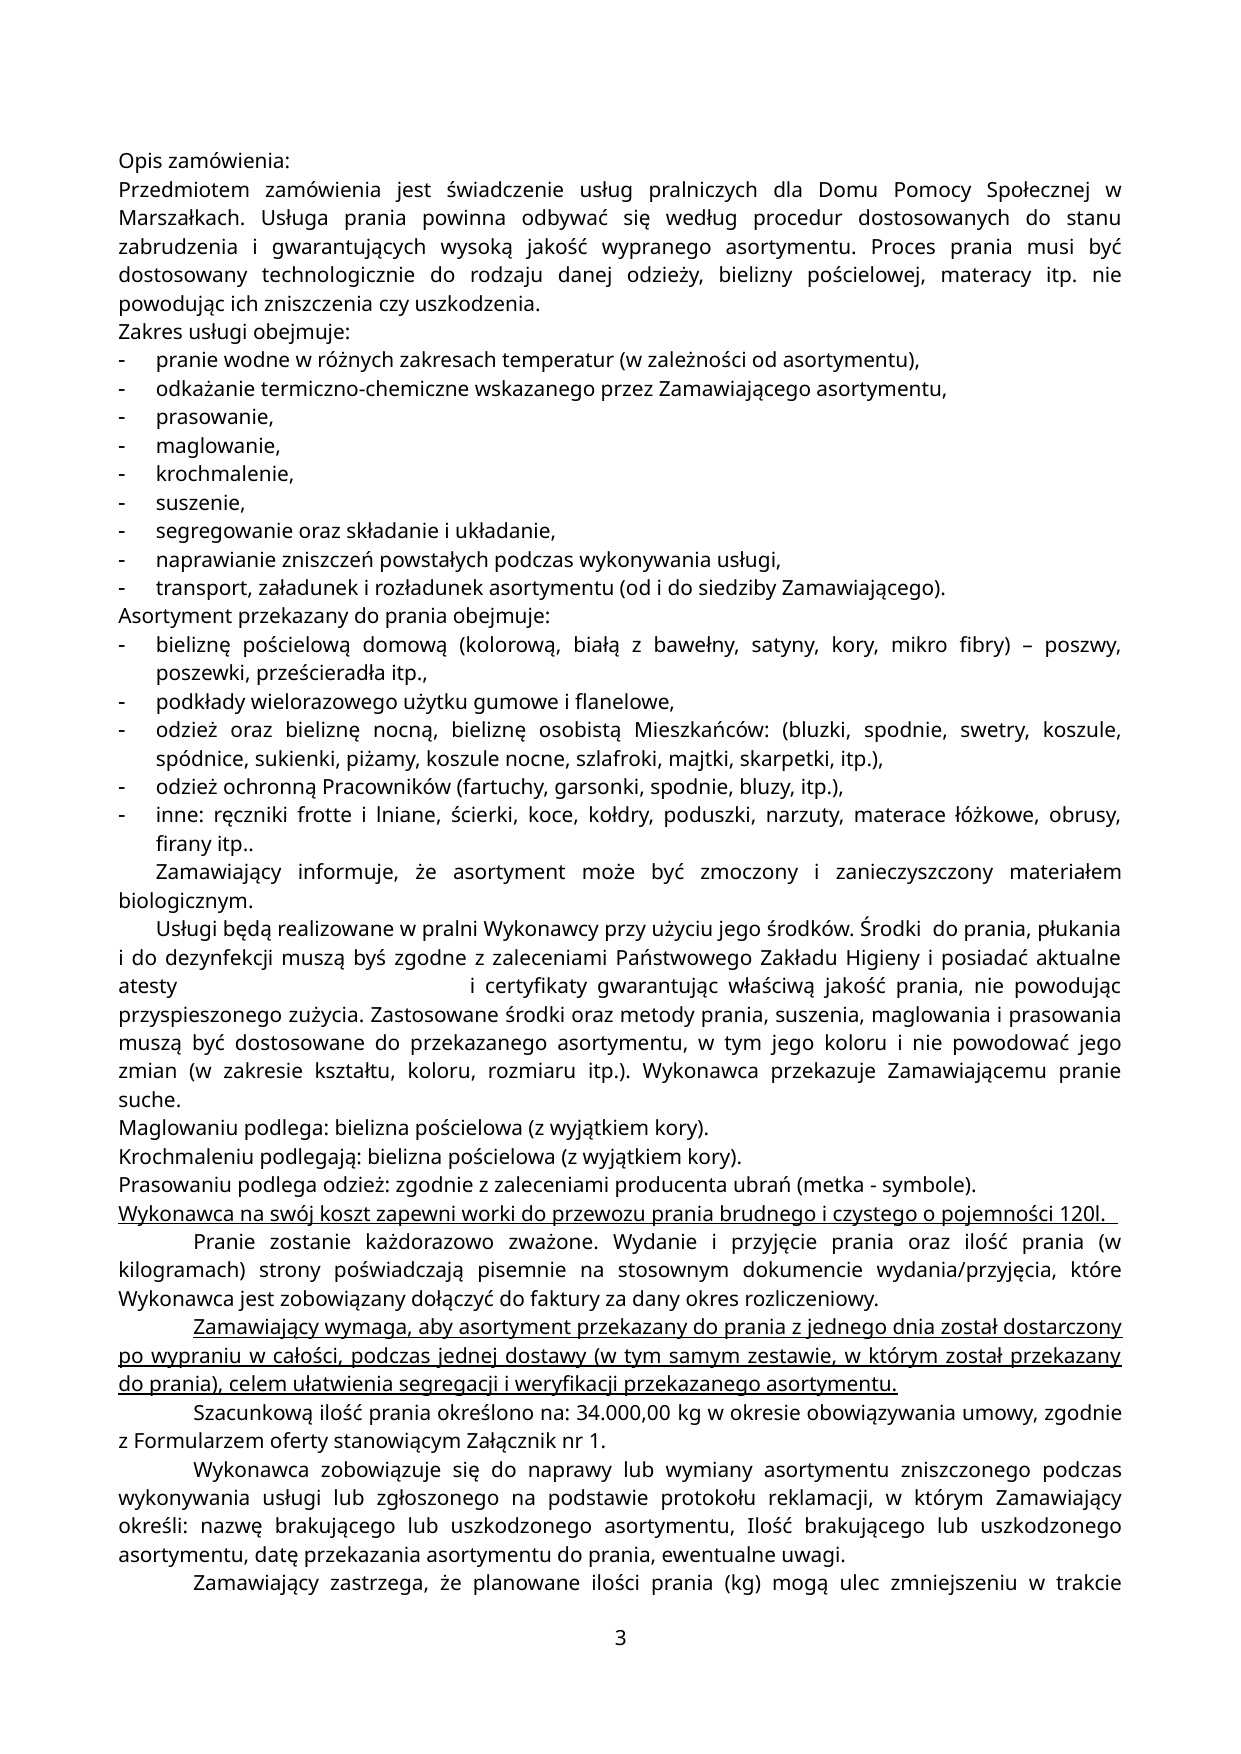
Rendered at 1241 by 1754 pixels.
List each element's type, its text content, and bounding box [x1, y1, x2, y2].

list podkłady wielorazowego użytku gumowe i flanelowe, [118, 687, 1123, 715]
text Przedmiotem zamówienia jest świadczenie usług pralniczych dla Domu Pomocy Społecznej w Marszałkach. Usługa prania powinna odbywać się według procedur dostosowanych do stanu zabrudzenia i gwarantujących wysoką jakość wypranego asortymentu. Proces prania musi być dostosowany technologicznie do rodzaju danej odzieży, bielizny pościelowej, materacy itp. nie powodując ich zniszczenia czy uszkodzenia. [118, 175, 1123, 317]
list naprawianie zniszczeń powstałych podczas wykonywania usługi, [118, 545, 1123, 573]
list segregowanie oraz składanie i układanie, [118, 516, 1123, 545]
text Zakres usługi obejmuje: [118, 317, 1123, 346]
list krochmalenie, [118, 459, 1123, 488]
list odkażanie termiczno-chemiczne wskazanego przez Zamawiającego asortymentu, [118, 374, 1123, 402]
text Usługi będą realizowane w pralni Wykonawcy przy użyciu jego środków. Środki do prania, płukania i do dezynfekcji muszą byś zgodne z zaleceniami Państwowego Zakładu Higieny i posiadać aktualne atesty i certyfikaty gwarantując właściwą jakość prania, nie powodując przyspieszonego zużycia. Zastosowane środki oraz metody prania, suszenia, maglowania i prasowania muszą być dostosowane do przekazanego asortymentu, w tym jego koloru i nie powodować jego zmian (w zakresie kształtu, koloru, rozmiaru itp.). Wykonawca przekazuje Zamawiającemu pranie suche. [118, 914, 1123, 1113]
text Maglowaniu podlega: bielizna pościelowa (z wyjątkiem kory). [118, 1113, 1123, 1142]
list inne: ręczniki frotte i lniane, ścierki, koce, kołdry, poduszki, narzuty, materace łóżkowe, obrusy, firany itp.. [118, 801, 1123, 857]
list maglowanie, [118, 431, 1123, 459]
text Pranie zostanie każdorazowo zważone. Wydanie i przyjęcie prania oraz ilość prania (w kilogramach) strony poświadczają pisemnie na stosownym dokumencie wydania/przyjęcia, które Wykonawca jest zobowiązany dołączyć do faktury za dany okres rozliczeniowy. [118, 1227, 1123, 1312]
text Szacunkową ilość prania określono na: 34.000,00 kg w okresie obowiązywania umowy, zgodnie z Formularzem oferty stanowiącym Załącznik nr 1. [118, 1398, 1123, 1455]
list pranie wodne w różnych zakresach temperatur (w zależności od asortymentu), [118, 346, 1123, 374]
text Krochmaleniu podlegają: bielizna pościelowa (z wyjątkiem kory). [118, 1142, 1123, 1170]
text Prasowaniu podlega odzież: zgodnie z zaleceniami producenta ubrań (metka - symbole). [118, 1170, 1123, 1199]
list transport, załadunek i rozładunek asortymentu (od i do siedziby Zamawiającego). [118, 573, 1123, 602]
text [118, 1568, 1123, 1597]
list bieliznę pościelową domową (kolorową, białą z bawełny, satyny, kory, mikro fibry) – poszwy, poszewki, prześcieradła itp., [118, 630, 1123, 687]
text Zamawiający informuje, że asortyment może być zmoczony i zanieczyszczony materiałem biologicznym. [118, 857, 1123, 914]
text Zamawiający wymaga, aby asortyment przekazany do prania z jednego dnia został dostarczony po wypraniu w całości, podczas jednej dostawy (w tym samym zestawie, w którym został przekazany do prania), celem ułatwienia segregacji i weryfikacji przekazanego asortymentu. [118, 1312, 1123, 1398]
list odzież ochronną Pracowników (fartuchy, garsonki, spodnie, bluzy, itp.), [118, 772, 1123, 801]
text Asortyment przekazany do prania obejmuje: [118, 602, 1123, 630]
text Wykonawca zobowiązuje się do naprawy lub wymiany asortymentu zniszczonego podczas wykonywania usługi lub zgłoszonego na podstawie protokołu reklamacji, w którym Zamawiający określi: nazwę brakującego lub uszkodzonego asortymentu, Ilość brakującego lub uszkodzonego asortymentu, datę przekazania asortymentu do prania, ewentualne uwagi. [118, 1455, 1123, 1568]
text Opis zamówienia: [118, 147, 1123, 175]
list suszenie, [118, 488, 1123, 516]
list odzież oraz bieliznę nocną, bieliznę osobistą Mieszkańców: (bluzki, spodnie, swetry, koszule, spódnice, sukienki, piżamy, koszule nocne, szlafroki, majtki, skarpetki, itp.), [118, 715, 1123, 772]
list prasowanie, [118, 402, 1123, 431]
text Wykonawca na swój koszt zapewni worki do przewozu prania brudnego i czystego o pojemności 120l. [118, 1199, 1123, 1227]
